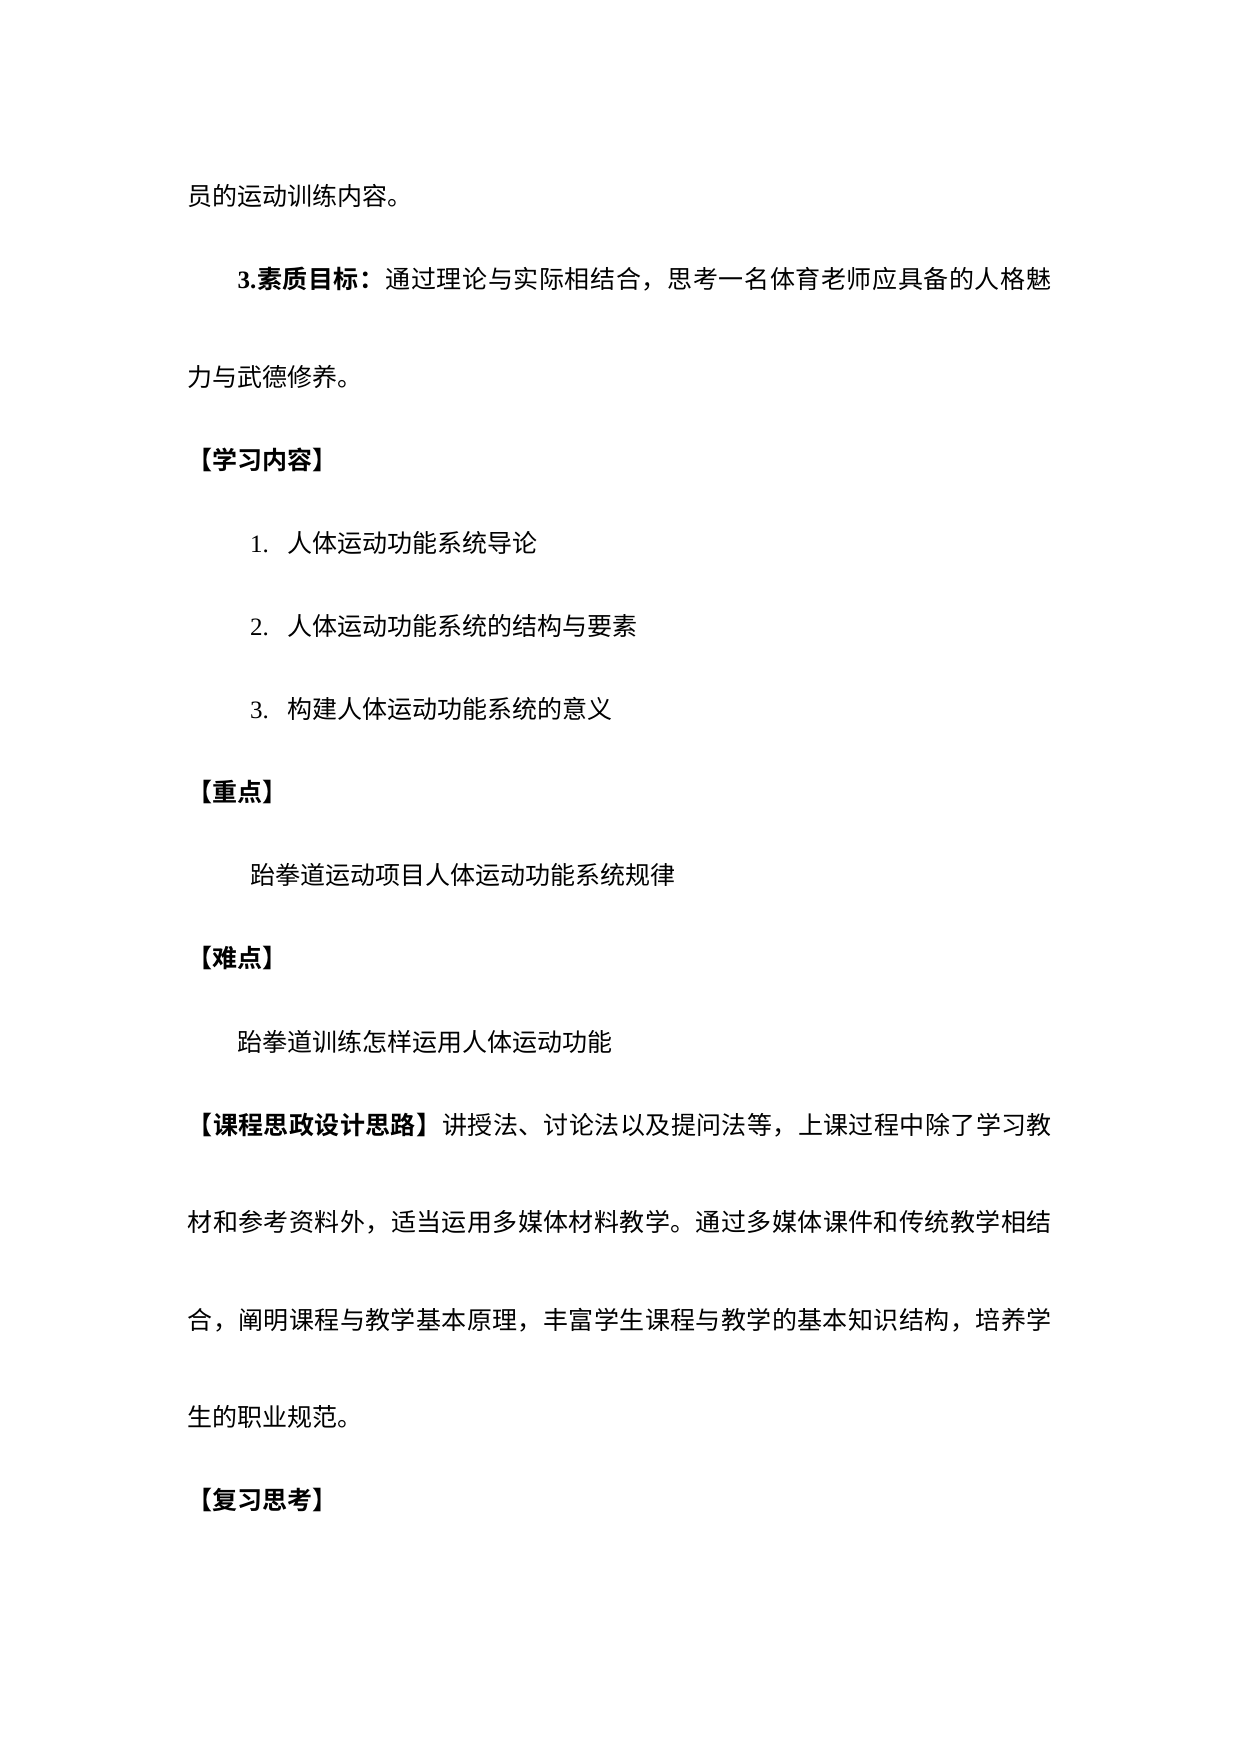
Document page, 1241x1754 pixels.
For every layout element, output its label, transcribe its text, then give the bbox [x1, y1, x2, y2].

text 【复习思考】 [187, 1466, 1053, 1531]
text 跆拳道运动项目人体运动功能系统规律 [187, 841, 1053, 906]
list 人体运动功能系统的结构与要素 [250, 592, 1053, 657]
text 【课程思政设计思路】讲授法、讨论法以及提问法等，上课过程中除了学习教材和参考资料外，适当运用多媒体材料教学。通过多媒体课件和传统教学相结合，阐明课程与教学基本原理，丰富学生课程与教学的基本知识结构，培养学生的职业规范。 [187, 1091, 1053, 1448]
text 3.素质目标：通过理论与实际相结合，思考一名体育老师应具备的人格魅力与武德修养。 [187, 245, 1053, 408]
list 人体运动功能系统导论 [250, 509, 1053, 574]
text 跆拳道训练怎样运用人体运动功能 [187, 1008, 1053, 1073]
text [187, 162, 1053, 227]
text 【重点】 [187, 758, 1053, 823]
list 构建人体运动功能系统的意义 [250, 675, 1053, 740]
text 【学习内容】 [187, 426, 1053, 491]
text 【难点】 [187, 924, 1053, 989]
